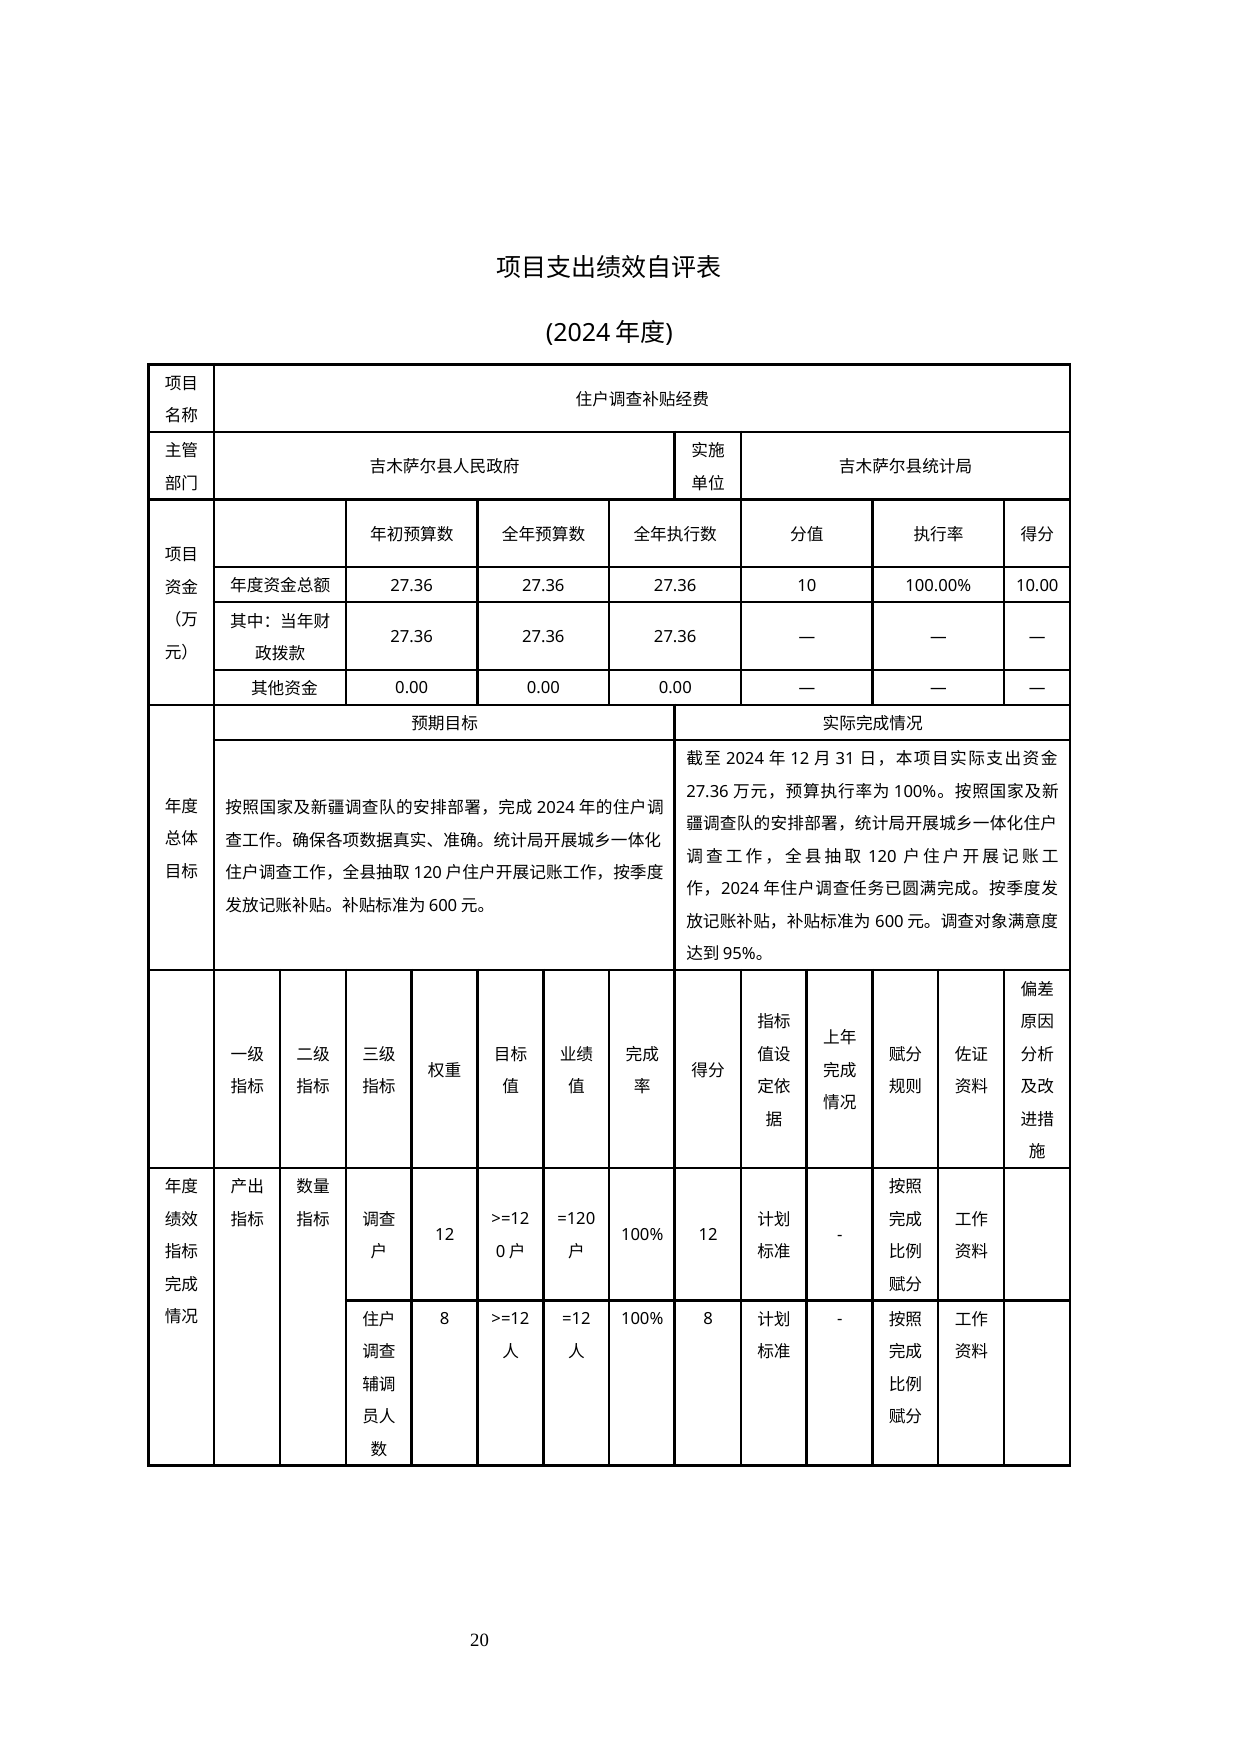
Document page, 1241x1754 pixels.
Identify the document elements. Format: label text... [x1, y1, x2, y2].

table_cell 住户调查辅调员人数 [347, 1302, 410, 1464]
table_cell 主管部门 [150, 433, 213, 498]
table_cell [150, 971, 213, 1166]
table_cell 27.36 [479, 603, 608, 668]
table_header 项目支出绩效自评表 [148, 233, 1070, 298]
table_cell 12 [676, 1169, 740, 1299]
table_cell 执行率 [874, 501, 1003, 566]
table_cell 年度资金总额 [215, 568, 345, 601]
table_cell 权重 [413, 971, 476, 1166]
table_cell 计划标准 [742, 1302, 805, 1464]
table_cell 0.00 [347, 671, 476, 703]
table_cell 按照完成比例赋分 [874, 1169, 937, 1299]
table_cell (2024年度) [148, 298, 1070, 363]
table_cell 一级指标 [215, 971, 279, 1166]
table_cell 吉木萨尔县人民政府 [215, 433, 673, 498]
table_cell 其他资金 [215, 671, 345, 703]
table_cell [1005, 1169, 1069, 1299]
table_cell 100% [610, 1169, 673, 1299]
table_cell 得分 [676, 971, 740, 1166]
table_cell - [808, 1302, 871, 1464]
table_cell 数量指标 [281, 1169, 345, 1464]
table_cell 27.36 [347, 568, 476, 601]
table_cell 预期目标 [215, 706, 673, 739]
table_cell 目标值 [479, 971, 542, 1166]
table_cell 27.36 [347, 603, 476, 668]
table_cell 实际完成情况 [676, 706, 1069, 739]
table_cell 27.36 [479, 568, 608, 601]
table_cell 100.00% [874, 568, 1003, 601]
table_cell — [874, 603, 1003, 668]
table_cell 27.36 [610, 603, 740, 668]
table_cell 实施单位 [676, 433, 740, 498]
table_cell 100% [610, 1302, 673, 1464]
table_cell 分值 [742, 501, 871, 566]
table_cell 全年执行数 [610, 501, 740, 566]
table_cell 其中：当年财政拨款 [215, 603, 345, 668]
table_cell 按照完成比例赋分 [874, 1302, 937, 1464]
table_cell >=120户 [479, 1169, 542, 1299]
table_cell [215, 501, 345, 566]
table_cell — [1005, 671, 1069, 703]
table_cell 年度绩效指标完成情况 [150, 1169, 213, 1464]
table_cell — [1005, 603, 1069, 668]
table_cell 佐证资料 [939, 971, 1003, 1166]
table_cell 年度总体目标 [150, 706, 213, 969]
table_cell - [808, 1169, 871, 1299]
table_cell 截至2024年12月31日，本项目实际支出资金27.36万元，预算执行率为100%。按照国家及新疆调查队的安排部署，统计局开展城乡一体化住户调查工作，全县抽取120户住户开展记账工作，2024年住户调查任务已圆满完成。按季度发放记账补贴，补贴标准为600元。调查对象满意度达到95%。 [676, 741, 1069, 969]
table_cell [1005, 1302, 1069, 1464]
table_cell 0.00 [610, 671, 740, 703]
table_cell >=12人 [479, 1302, 542, 1464]
table_cell 年初预算数 [347, 501, 476, 566]
table_cell 0.00 [479, 671, 608, 703]
table_cell 赋分规则 [874, 971, 937, 1166]
table_cell 10.00 [1005, 568, 1069, 601]
table_cell 完成率 [610, 971, 673, 1166]
table_cell 业绩值 [545, 971, 608, 1166]
table_cell 计划标准 [742, 1169, 805, 1299]
table_cell 全年预算数 [479, 501, 608, 566]
table_cell 产出指标 [215, 1169, 279, 1464]
table_cell =12人 [545, 1302, 608, 1464]
table_cell — [874, 671, 1003, 703]
table_cell 工作资料 [939, 1302, 1003, 1464]
table_cell 指标值设定依据 [742, 971, 805, 1166]
table_cell 按照国家及新疆调查队的安排部署，完成2024年的住户调查工作。确保各项数据真实、准确。统计局开展城乡一体化住户调查工作，全县抽取120户住户开展记账工作，按季度发放记账补贴。补贴标准为600元。 [215, 741, 673, 969]
table_cell 住户调查补贴经费 [215, 366, 1069, 431]
table_cell 三级指标 [347, 971, 410, 1166]
table_cell 吉木萨尔县统计局 [742, 433, 1069, 498]
table_cell 二级指标 [281, 971, 345, 1166]
table_cell 上年完成情况 [808, 971, 871, 1166]
table_cell 27.36 [610, 568, 740, 601]
table_cell =120户 [545, 1169, 608, 1299]
table_cell 调查户 [347, 1169, 410, 1299]
table_cell 10 [742, 568, 871, 601]
table_cell 8 [676, 1302, 740, 1464]
table_cell 项目名称 [150, 366, 213, 431]
table_cell 得分 [1005, 501, 1069, 566]
table_cell — [742, 671, 871, 703]
table_cell 项目资金（万元） [150, 501, 213, 703]
table_cell 8 [413, 1302, 476, 1464]
table_cell 偏差原因分析及改进措施 [1005, 971, 1069, 1166]
table_cell 工作资料 [939, 1169, 1003, 1299]
table_cell 12 [413, 1169, 476, 1299]
table_cell — [742, 603, 871, 668]
